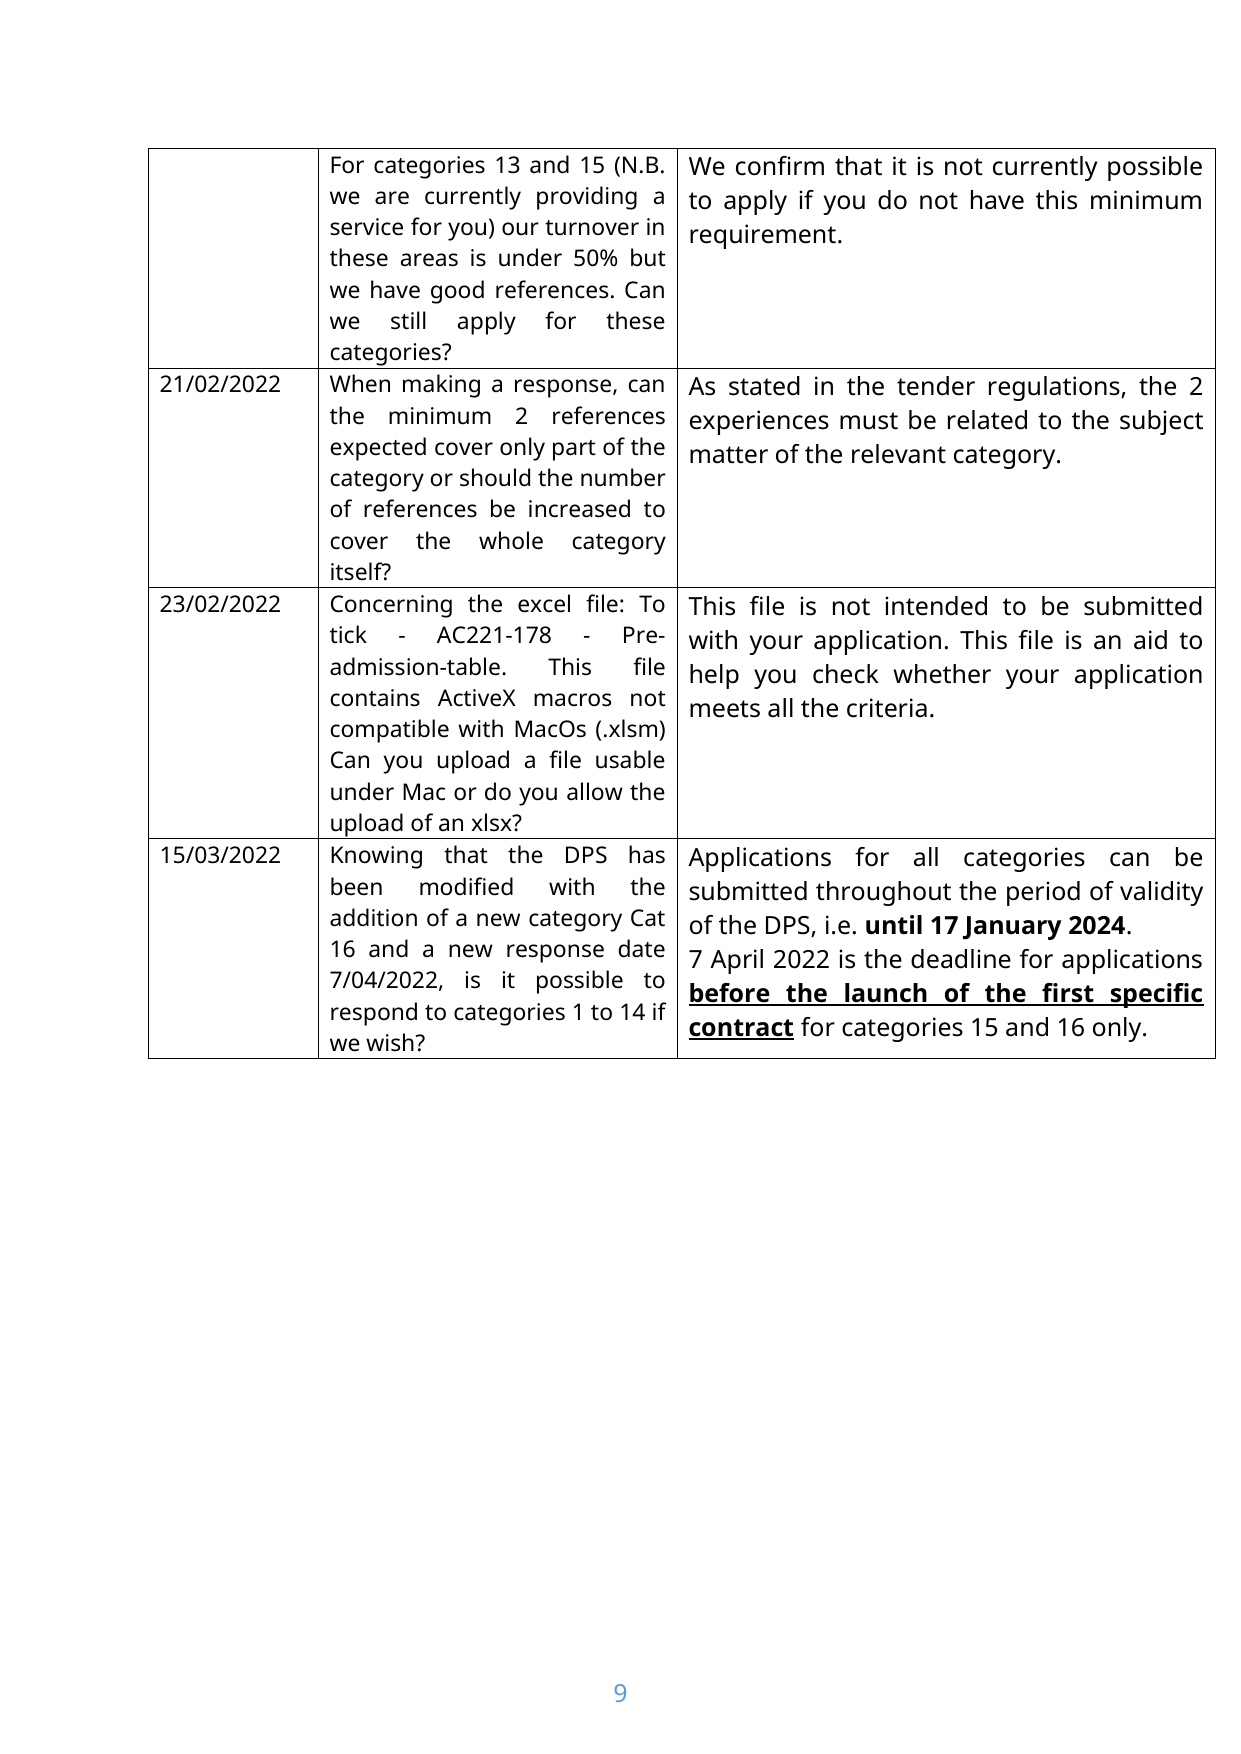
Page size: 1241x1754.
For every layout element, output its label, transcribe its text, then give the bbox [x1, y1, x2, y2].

table_cell This file is not intended to be submitted with your application. This file is an aid to help you check whether your application meets all the criteria. [678, 588, 1215, 838]
table_cell For categories 13 and 15 (N.B. we are currently providing a service for you) our turnover in these areas is under 50% but we have good references. Can we still apply for these categories? [319, 149, 677, 367]
table_cell As stated in the tender regulations, the 2 experiences must be related to the subject matter of the relevant category. [678, 369, 1215, 587]
table_cell Applications for all categories can be submitted throughout the period of validity of the DPS, i.e. until 17 January 2024. 7 April 2022 is the deadline for applications before the launch of the first specific contract for categories 15 and 16 only. [678, 839, 1215, 1058]
table_cell We confirm that it is not currently possible to apply if you do not have this minimum requirement. [678, 149, 1215, 367]
table_cell 15/03/2022 [149, 839, 318, 1058]
table_cell [149, 149, 318, 367]
table_cell Knowing that the DPS has been modified with the addition of a new category Cat 16 and a new response date 7/04/2022, is it possible to respond to categories 1 to 14 if we wish? [319, 839, 677, 1058]
table_cell When making a response, can the minimum 2 references expected cover only part of the category or should the number of references be increased to cover the whole category itself? [319, 369, 677, 587]
table_cell Concerning the excel file: To tick - AC221-178 - Pre-admission-table. This file contains ActiveX macros not compatible with MacOs (.xlsm) Can you upload a file usable under Mac or do you allow the upload of an xlsx? [319, 588, 677, 838]
table_cell 23/02/2022 [149, 588, 318, 838]
table_cell 21/02/2022 [149, 369, 318, 587]
